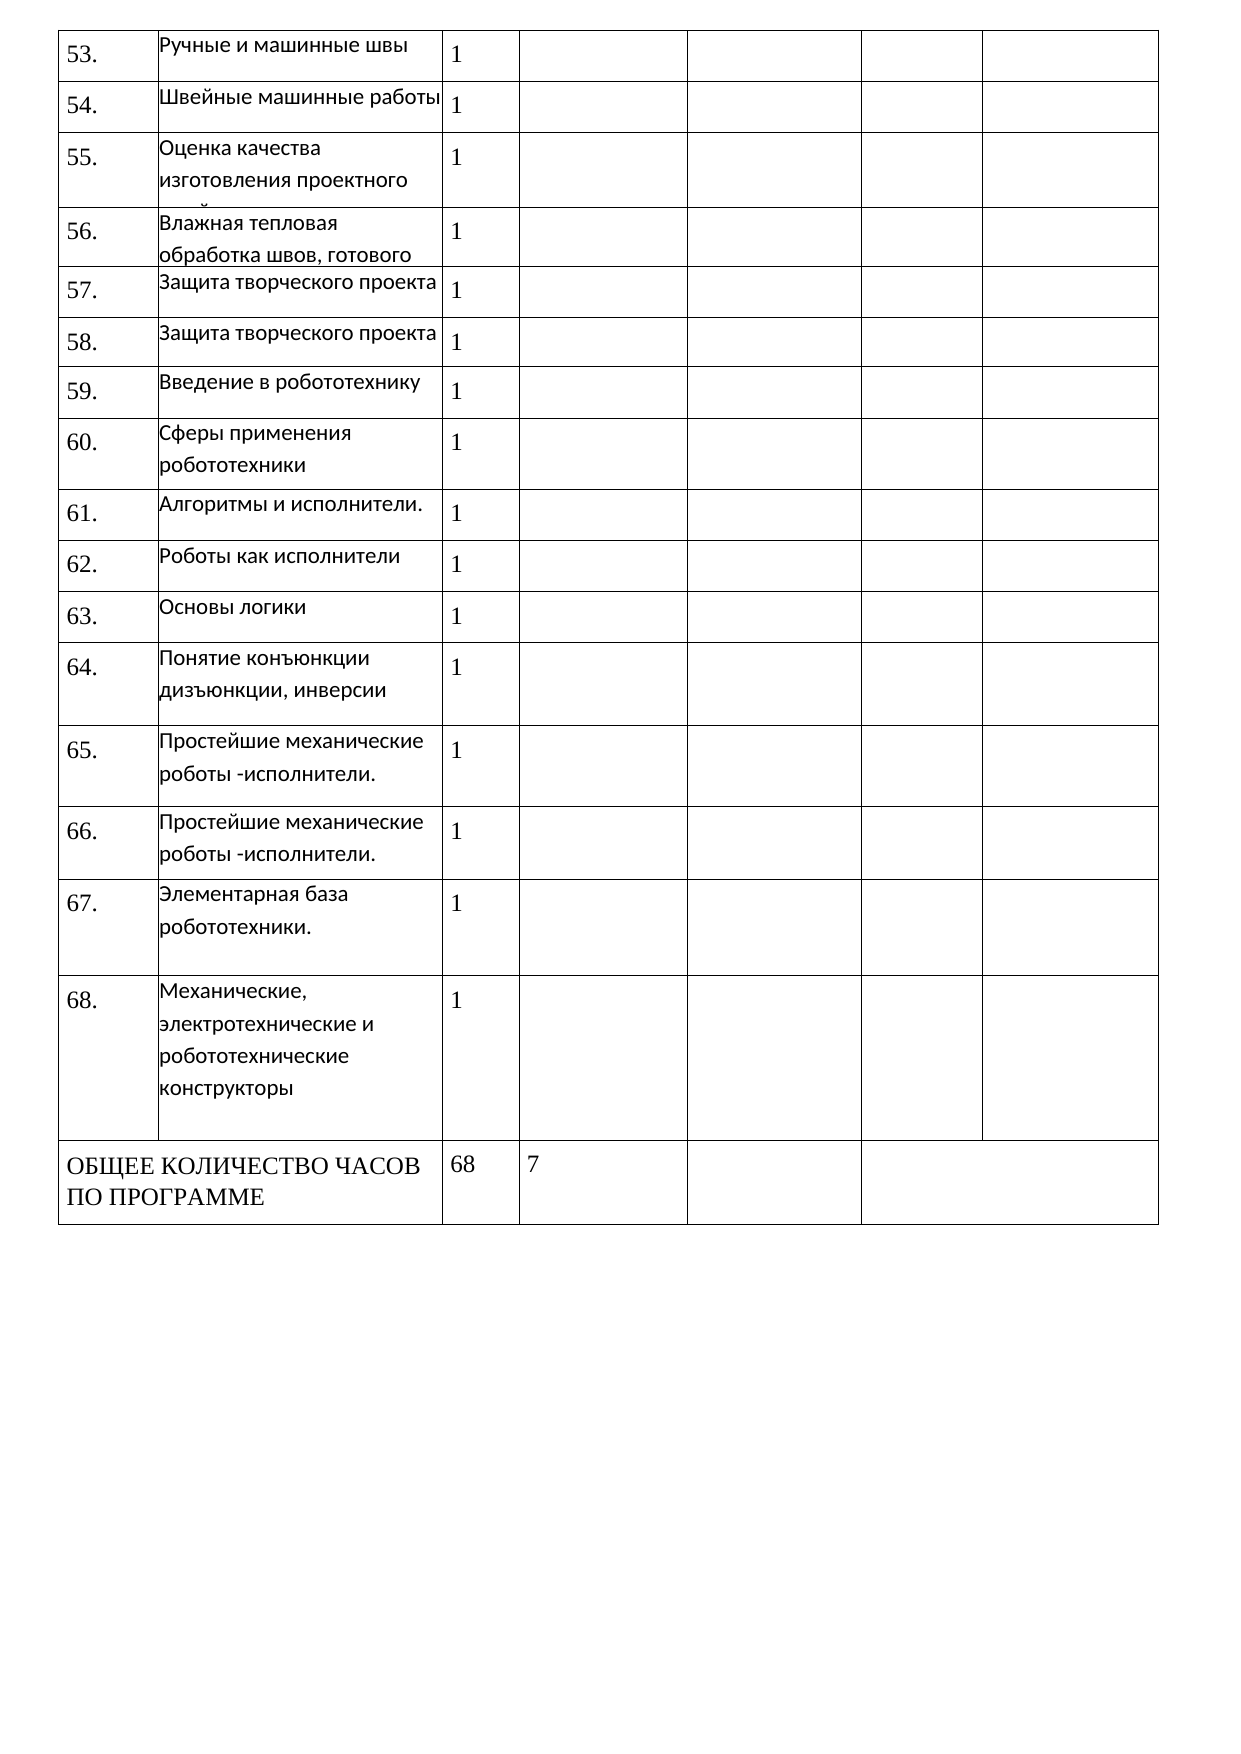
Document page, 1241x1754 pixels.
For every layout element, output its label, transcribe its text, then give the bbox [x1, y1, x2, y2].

table_cell Механические, электротехнические и робототехнические конструкторы [159, 976, 442, 1139]
table_cell 1 [443, 726, 519, 806]
table_cell [862, 267, 982, 317]
table_cell [983, 367, 1158, 417]
table_cell 1 [443, 541, 519, 591]
table_cell [520, 267, 687, 317]
table_cell 60. [59, 419, 158, 488]
table_cell [688, 976, 861, 1139]
table_cell Простейшие механические роботы -исполнители. [159, 807, 442, 878]
table_cell Простейшие механические роботы -исполнители. [159, 726, 442, 806]
table_cell 1 [443, 208, 519, 266]
table_cell [520, 318, 687, 366]
table_cell [688, 643, 861, 725]
table_cell [688, 267, 861, 317]
table_cell [862, 419, 982, 488]
table_cell Алгоритмы и исполнители. [159, 490, 442, 540]
table_cell [862, 976, 982, 1139]
table_cell 58. [59, 318, 158, 366]
table_cell [983, 133, 1158, 207]
table_cell 66. [59, 807, 158, 878]
table_cell [520, 208, 687, 266]
table_cell ОБЩЕЕ КОЛИЧЕСТВО ЧАСОВ ПО ПРОГРАММЕ [59, 1141, 442, 1224]
table_cell Введение в робототехнику [159, 367, 442, 417]
table_cell 1 [443, 82, 519, 132]
table_cell [862, 133, 982, 207]
table_cell 63. [59, 592, 158, 642]
table_cell [688, 726, 861, 806]
table_cell 1 [443, 267, 519, 317]
table_cell [862, 490, 982, 540]
table_cell 1 [443, 880, 519, 975]
table_cell [983, 541, 1158, 591]
table_cell [688, 318, 861, 366]
table_cell [983, 880, 1158, 975]
table_cell [520, 31, 687, 81]
table_cell [520, 726, 687, 806]
table_cell [520, 976, 687, 1139]
table_cell [862, 82, 982, 132]
table_cell Сферы применения робототехники [159, 419, 442, 488]
table_cell Швейные машинные работы [159, 82, 442, 132]
table_cell Основы логики [159, 592, 442, 642]
table_cell 53. [59, 31, 158, 81]
table_cell Роботы как исполнители [159, 541, 442, 591]
table_cell [983, 643, 1158, 725]
table_cell Понятие конъюнкции дизъюнкции, инверсии [159, 643, 442, 725]
table_cell 1 [443, 133, 519, 207]
table_cell 1 [443, 31, 519, 81]
table_cell [688, 807, 861, 878]
table_cell 62. [59, 541, 158, 591]
table_cell 56. [59, 208, 158, 266]
table_cell [520, 541, 687, 591]
table_cell [983, 726, 1158, 806]
table_cell 59. [59, 367, 158, 417]
table_cell [688, 592, 861, 642]
table_cell [983, 592, 1158, 642]
table_cell [983, 31, 1158, 81]
table_cell [520, 643, 687, 725]
table_cell 1 [443, 490, 519, 540]
table_cell [688, 880, 861, 975]
table_cell [862, 318, 982, 366]
table_cell 1 [443, 976, 519, 1139]
table_cell [520, 367, 687, 417]
table_cell [520, 807, 687, 878]
table_cell 1 [443, 592, 519, 642]
table_cell [983, 267, 1158, 317]
table_cell [983, 490, 1158, 540]
table_cell [862, 880, 982, 975]
table_cell Элементарная база робототехники. [159, 880, 442, 975]
table_cell 1 [443, 318, 519, 366]
table_cell Защита творческого проекта [159, 318, 442, 366]
table_cell [862, 367, 982, 417]
table_cell [688, 541, 861, 591]
table_cell [983, 419, 1158, 488]
table_cell 55. [59, 133, 158, 207]
table_cell 61. [59, 490, 158, 540]
table_cell 1 [443, 807, 519, 878]
table_cell [862, 541, 982, 591]
table_cell Ручные и машинные швы [159, 31, 442, 81]
table_cell [983, 807, 1158, 878]
table_cell [862, 592, 982, 642]
table_cell [520, 490, 687, 540]
table_cell [862, 643, 982, 725]
table_cell Оценка качества изготовления проектного швейного изделия [159, 133, 442, 207]
table_cell 57. [59, 267, 158, 317]
table_cell [983, 208, 1158, 266]
table_cell 1 [443, 419, 519, 488]
table_cell [688, 82, 861, 132]
table_cell [862, 807, 982, 878]
table_cell [520, 133, 687, 207]
table_cell [688, 367, 861, 417]
table_cell 1 [443, 643, 519, 725]
table_cell 68. [59, 976, 158, 1139]
table_cell [862, 31, 982, 81]
table_cell [862, 1141, 1158, 1224]
table_cell [520, 82, 687, 132]
table_cell [688, 419, 861, 488]
table_cell [983, 976, 1158, 1139]
table_cell [688, 208, 861, 266]
table_cell [520, 880, 687, 975]
table_cell 64. [59, 643, 158, 725]
table_cell 1 [443, 367, 519, 417]
table_cell [688, 133, 861, 207]
table_cell 65. [59, 726, 158, 806]
table_cell [688, 31, 861, 81]
table_cell Защита творческого проекта [159, 267, 442, 317]
table_cell [520, 419, 687, 488]
table_cell Влажная тепловая обработка швов, готового изделия. [159, 208, 442, 266]
table_cell 7 [520, 1141, 687, 1224]
table_cell [983, 82, 1158, 132]
table_cell [688, 1141, 861, 1224]
table_cell [983, 318, 1158, 366]
table_cell 54. [59, 82, 158, 132]
table_cell [688, 490, 861, 540]
table_cell [862, 208, 982, 266]
table_cell [520, 592, 687, 642]
table_cell 68 [443, 1141, 519, 1224]
table_cell [862, 726, 982, 806]
table_cell 67. [59, 880, 158, 975]
